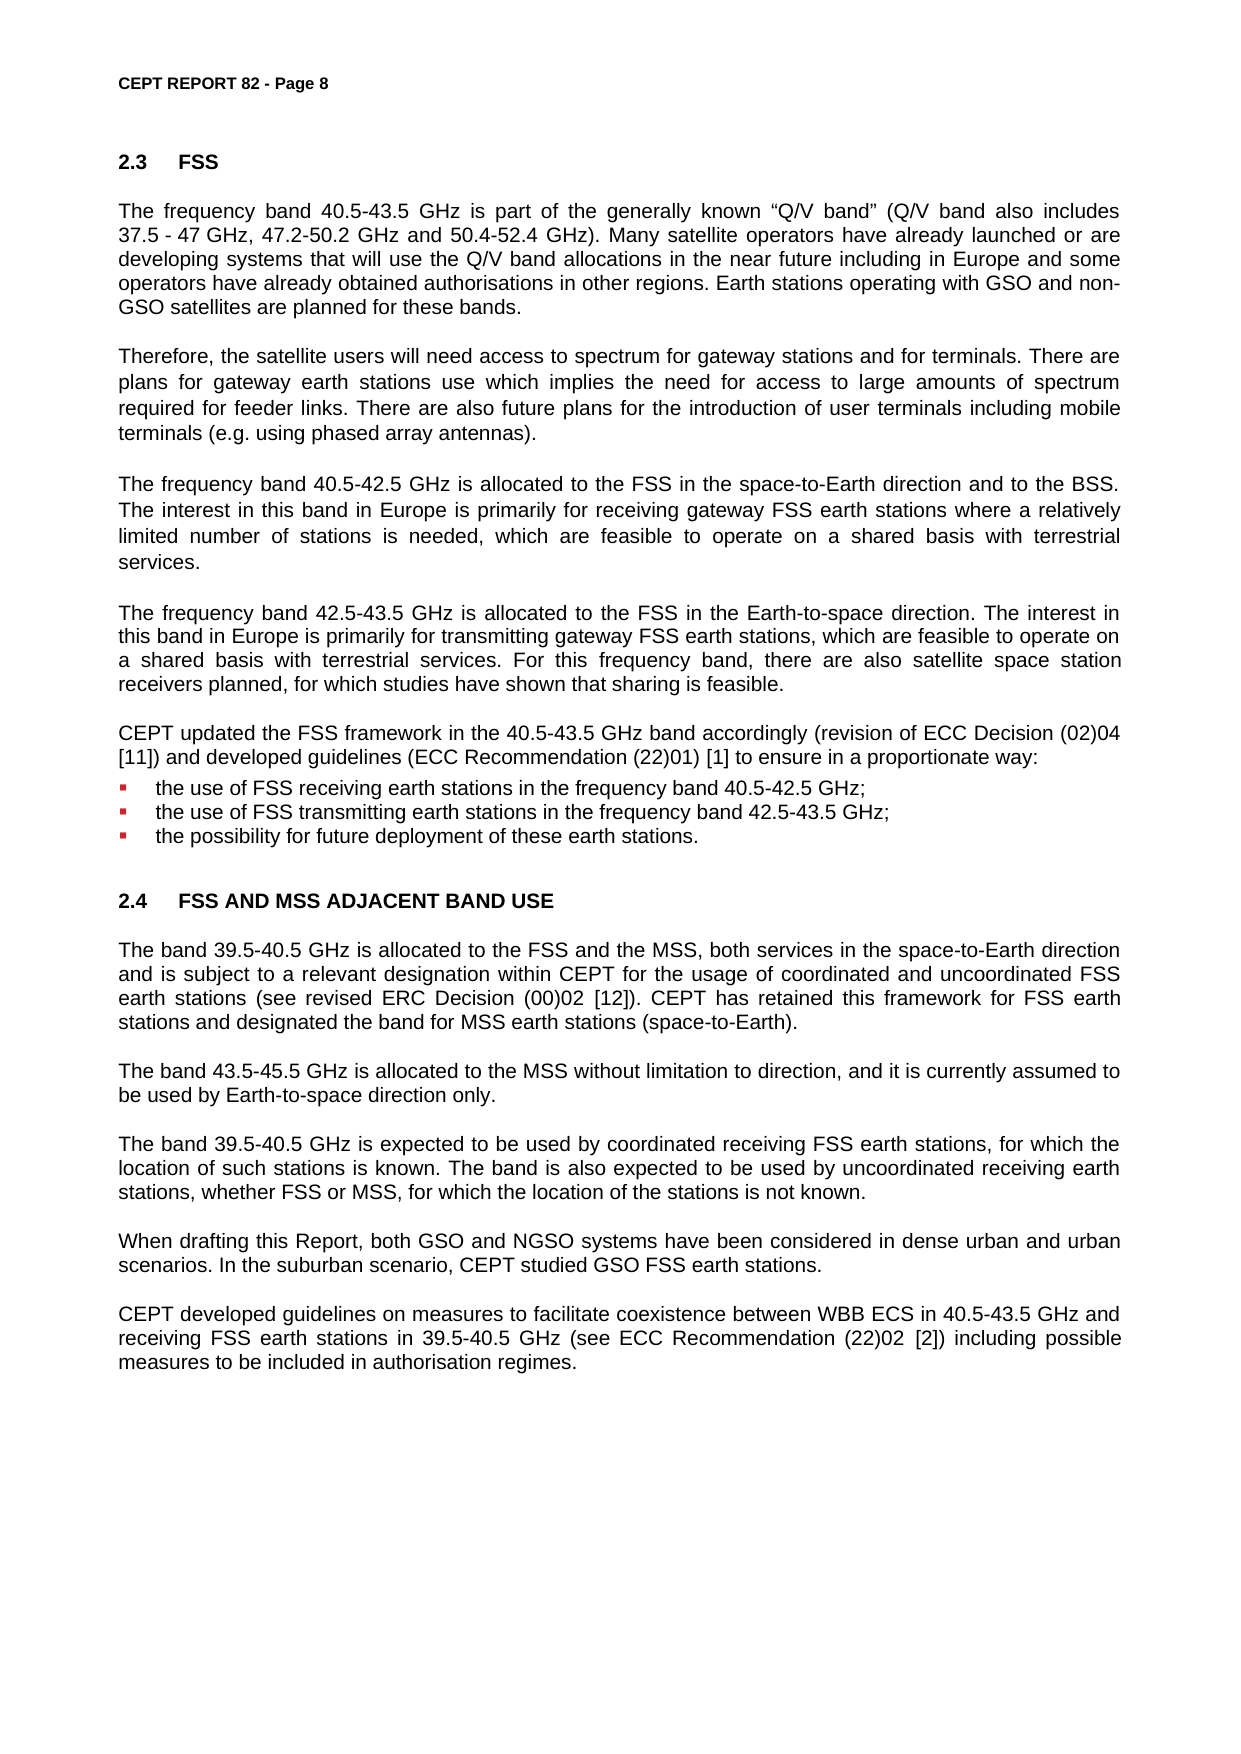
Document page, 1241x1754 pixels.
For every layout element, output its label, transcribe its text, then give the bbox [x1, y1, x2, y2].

subtitle FSS [118, 150, 1122, 174]
text The frequency band 40.5-43.5 GHz is part of the generally known “Q/V band” (Q/V band also includes 37.5 - 47 GHz, 47.2-50.2 GHz and 50.4-52.4 GHz). Many satellite operators have already launched or are developing systems that will use the Q/V band allocations in the near future including in Europe and some operators have already obtained authorisations in other regions. Earth stations operating with GSO and non-GSO satellites are planned for these bands. [118, 199, 1122, 319]
subtitle FSS and MSS adjacent band use [118, 889, 1122, 913]
text The band 39.5-40.5 GHz is expected to be used by coordinated receiving FSS earth stations, for which the location of such stations is known. The band is also expected to be used by uncoordinated receiving earth stations, whether FSS or MSS, for which the location of the stations is not known. [118, 1132, 1122, 1204]
list the use of FSS receiving earth stations in the frequency band 40.5-42.5 GHz; [118, 775, 1122, 799]
text The band 43.5-45.5 GHz is allocated to the MSS without limitation to direction, and it is currently assumed to be used by Earth-to-space direction only. [118, 1059, 1122, 1107]
list the use of FSS transmitting earth stations in the frequency band 42.5-43.5 GHz; [118, 799, 1122, 823]
list the possibility for future deployment of these earth stations. [118, 823, 1122, 848]
text CEPT updated the FSS framework in the 40.5-43.5 GHz band accordingly (revision of ECC Decision (02)04 [11]) and developed guidelines (ECC Recommendation (22)01) [1] to ensure in a proportionate way: [118, 721, 1122, 769]
text When drafting this Report, both GSO and NGSO systems have been considered in dense urban and urban scenarios. In the suburban scenario, CEPT studied GSO FSS earth stations. [118, 1229, 1122, 1277]
text The band 39.5-40.5 GHz is allocated to the FSS and the MSS, both services in the space-to-Earth direction and is subject to a relevant designation within CEPT for the usage of coordinated and uncoordinated FSS earth stations (see revised ERC Decision (00)02 [12]). CEPT has retained this framework for FSS earth stations and designated the band for MSS earth stations (space-to-Earth). [118, 938, 1122, 1034]
text Therefore, the satellite users will need access to spectrum for gateway stations and for terminals. There are plans for gateway earth stations use which implies the need for access to large amounts of spectrum required for feeder links. There are also future plans for the introduction of user terminals including mobile terminals (e.g. using phased array antennas). [118, 344, 1122, 445]
text CEPT developed guidelines on measures to facilitate coexistence between WBB ECS in 40.5-43.5 GHz and receiving FSS earth stations in 39.5-40.5 GHz (see ECC Recommendation (22)02 [2]) including possible measures to be included in authorisation regimes. [118, 1302, 1122, 1374]
text The frequency band 40.5-42.5 GHz is allocated to the FSS in the space-to-Earth direction and to the BSS. The interest in this band in Europe is primarily for receiving gateway FSS earth stations where a relatively limited number of stations is needed, which are feasible to operate on a shared basis with terrestrial services. [118, 472, 1122, 573]
text The frequency band 42.5-43.5 GHz is allocated to the FSS in the Earth-to-space direction. The interest in this band in Europe is primarily for transmitting gateway FSS earth stations, which are feasible to operate on a shared basis with terrestrial services. For this frequency band, there are also satellite space station receivers planned, for which studies have shown that sharing is feasible. [118, 600, 1122, 696]
